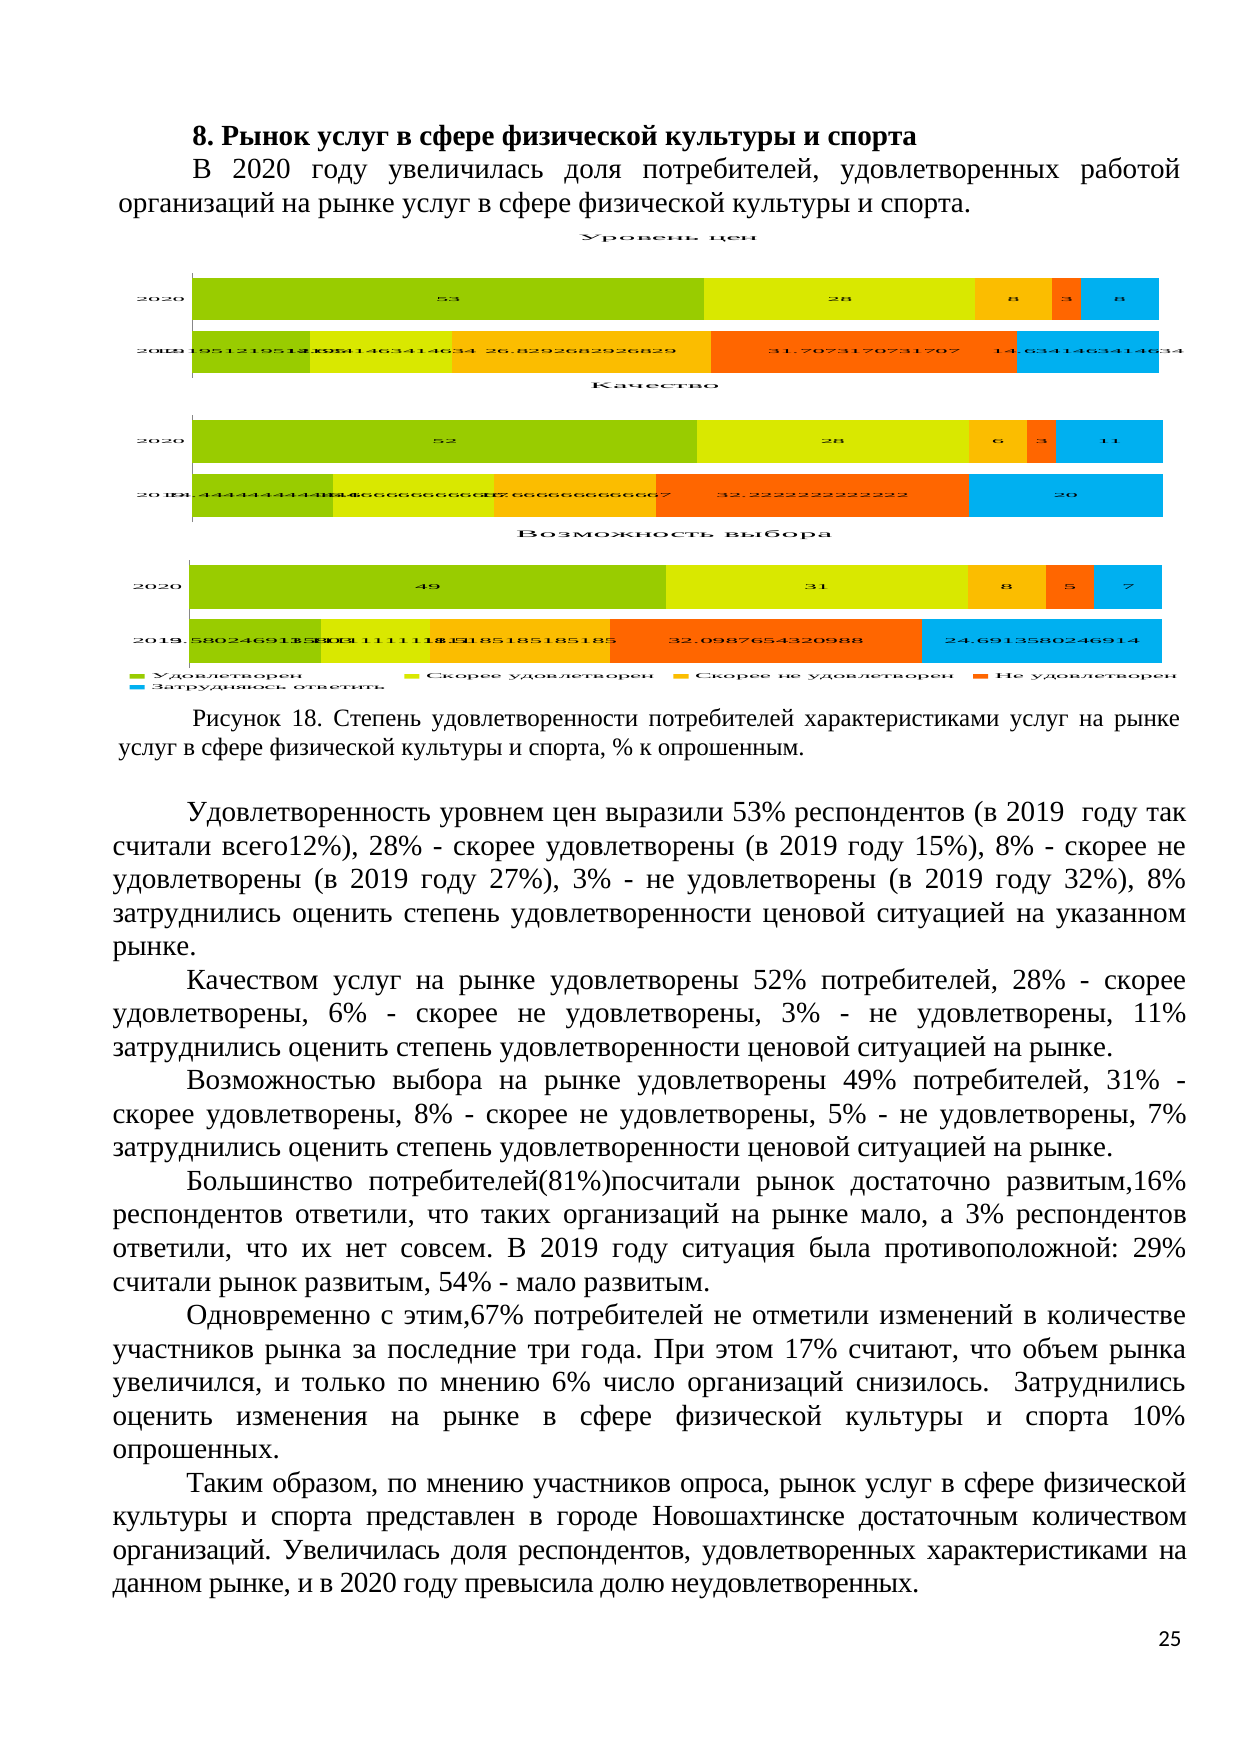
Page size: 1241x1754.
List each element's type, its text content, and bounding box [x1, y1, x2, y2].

text 8. Рынок услуг в сфере физической культуры и спорта [118, 118, 1181, 152]
text Возможностью выбора на рынке удовлетворены 49% потребителей, 31% - скорее удовлетворены, 8% - скорее не удовлетворены, 5% - не удовлетворены, 7% затруднились оценить степень удовлетворенности ценовой ситуацией на рынке. [112, 1062, 1187, 1163]
text Удовлетворенность уровнем цен выразили 53% респондентов (в 2019 году так считали всего12%), 28% - скорее удовлетворены (в 2019 году 15%), 8% - скорее не удовлетворены (в 2019 году 27%), 3% - не удовлетворены (в 2019 году 32%), 8% затруднились оценить степень удовлетворенности ценовой ситуацией на указанном рынке. [112, 794, 1187, 962]
text Одновременно с этим,67% потребителей не отметили изменений в количестве участников рынка за последние три года. При этом 17% считают, что объем рынка увеличился, и только по мнению 6% число организаций снизилось. Затруднились оценить изменения на рынке в сфере физической культуры и спорта 10% опрошенных. [112, 1297, 1187, 1465]
text Таким образом, по мнению участников опроса, рынок услуг в сфере физической культуры и спорта представлен в городе Новошахтинске достаточным количеством организаций. Увеличилась доля респондентов, удовлетворенных характеристиками на данном рынке, и в 2020 году превысила долю неудовлетворенных. [112, 1465, 1187, 1599]
text Рисунок 18. Степень удовлетворенности потребителей характеристиками услуг на рынке услуг в сфере физической культуры и спорта, % к опрошенным. [118, 703, 1181, 761]
text Большинство потребителей(81%)посчитали рынок достаточно развитым,16% респондентов ответили, что таких организаций на рынке мало, а 3% респондентов ответили, что их нет совсем. В 2019 году ситуация была противоположной: 29% считали рынок развитым, 54% - мало развитым. [112, 1163, 1187, 1297]
text В 2020 году увеличилась доля потребителей, удовлетворенных работой организаций на рынке услуг в сфере физической культуры и спорта. [118, 152, 1181, 219]
text Качеством услуг на рынке удовлетворены 52% потребителей, 28% - скорее удовлетворены, 6% - скорее не удовлетворены, 3% - не удовлетворены, 11% затруднились оценить степень удовлетворенности ценовой ситуацией на рынке. [112, 962, 1187, 1062]
